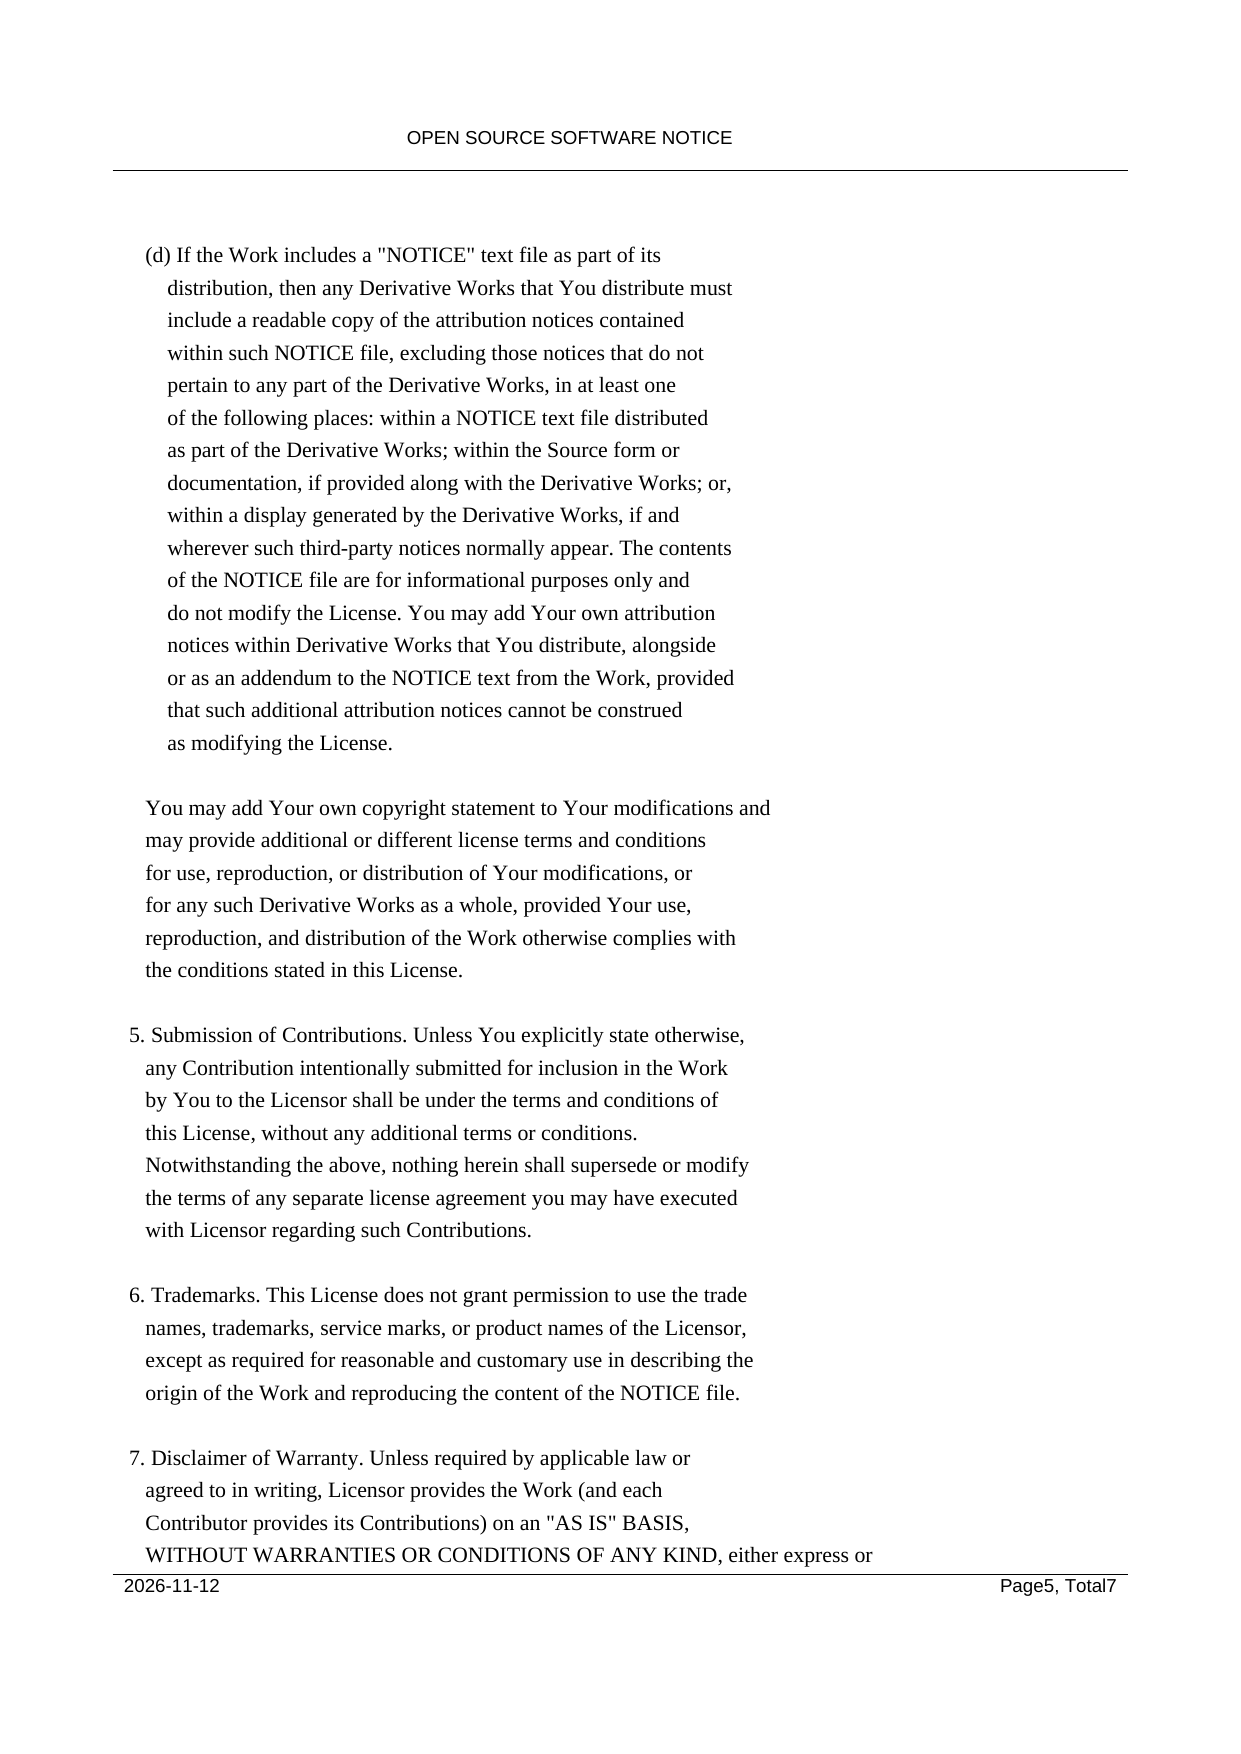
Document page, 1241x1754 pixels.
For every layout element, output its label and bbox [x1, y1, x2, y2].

text [112, 206, 1128, 1571]
